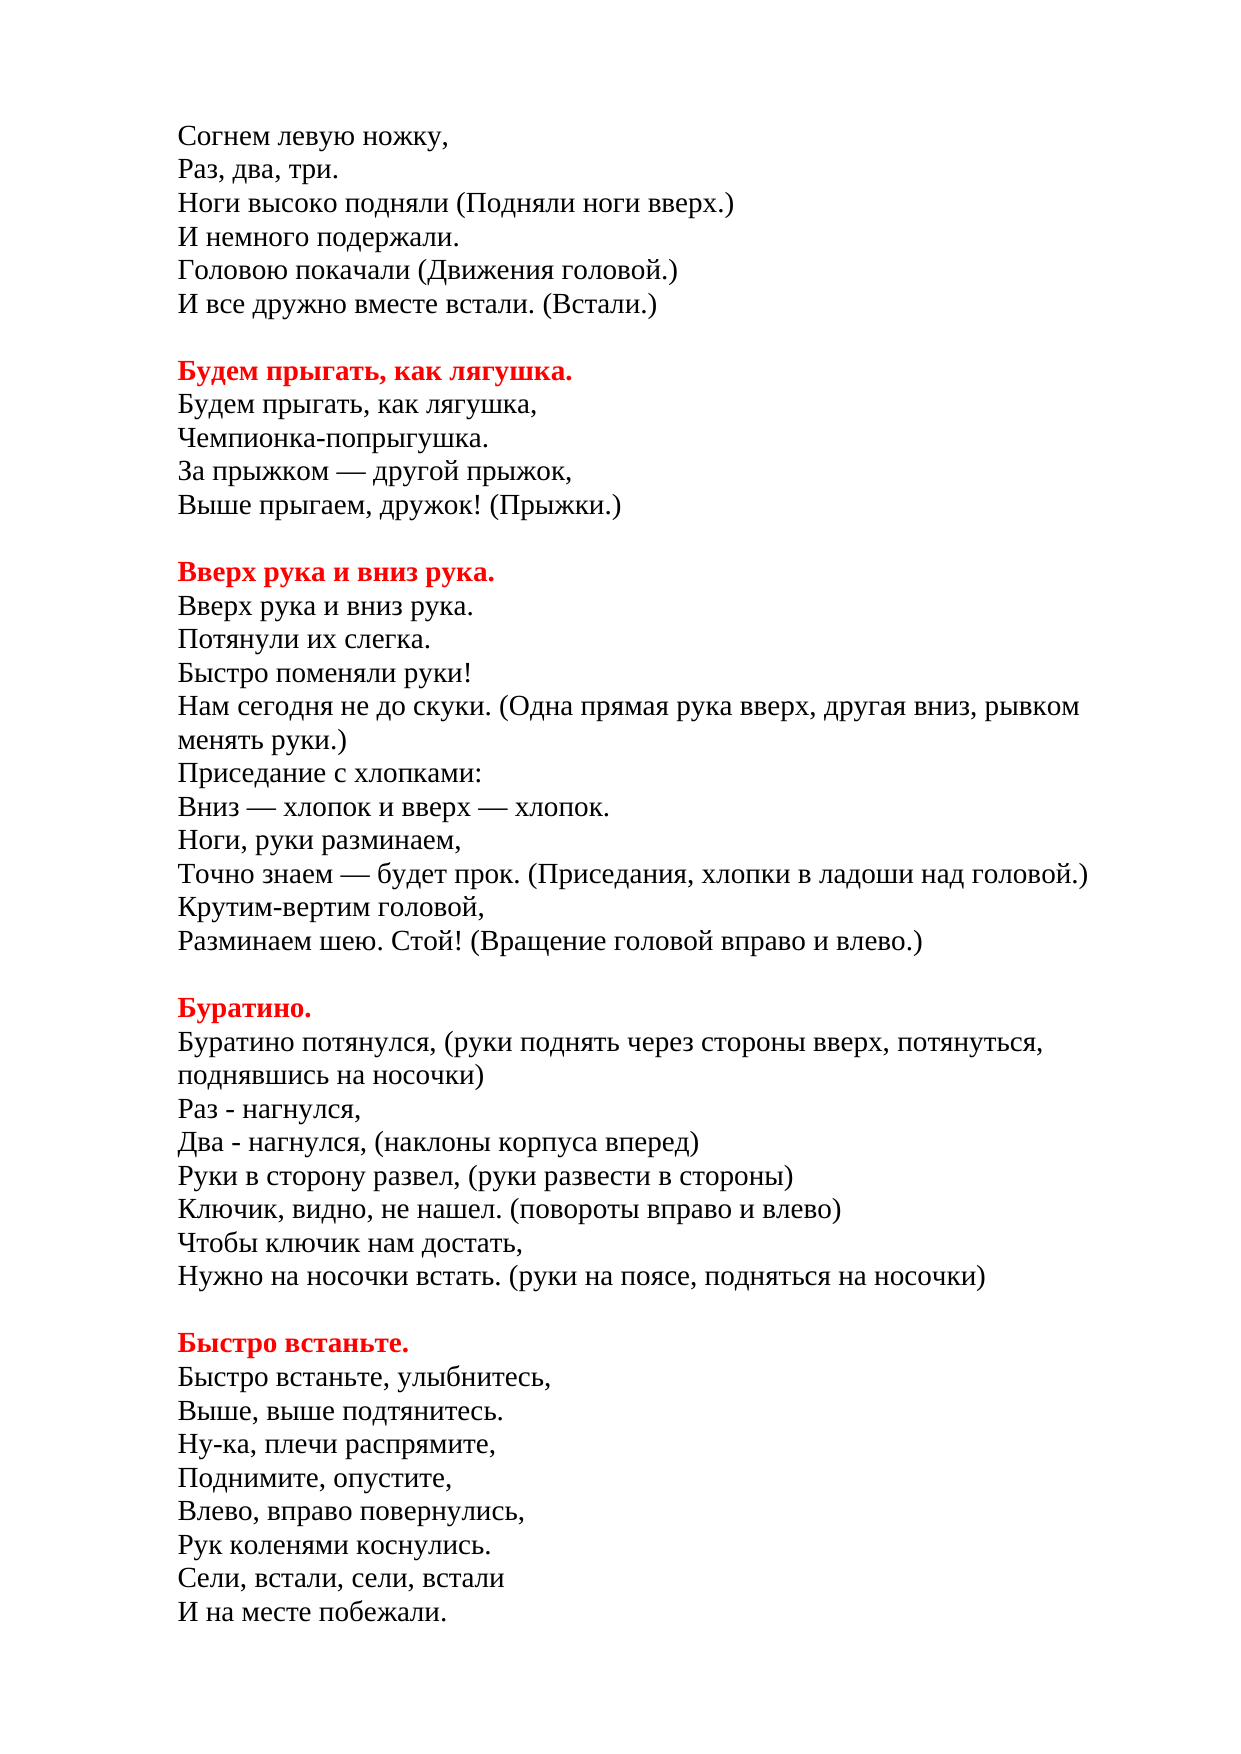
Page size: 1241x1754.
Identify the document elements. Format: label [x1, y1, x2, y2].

text [177, 118, 1152, 1627]
